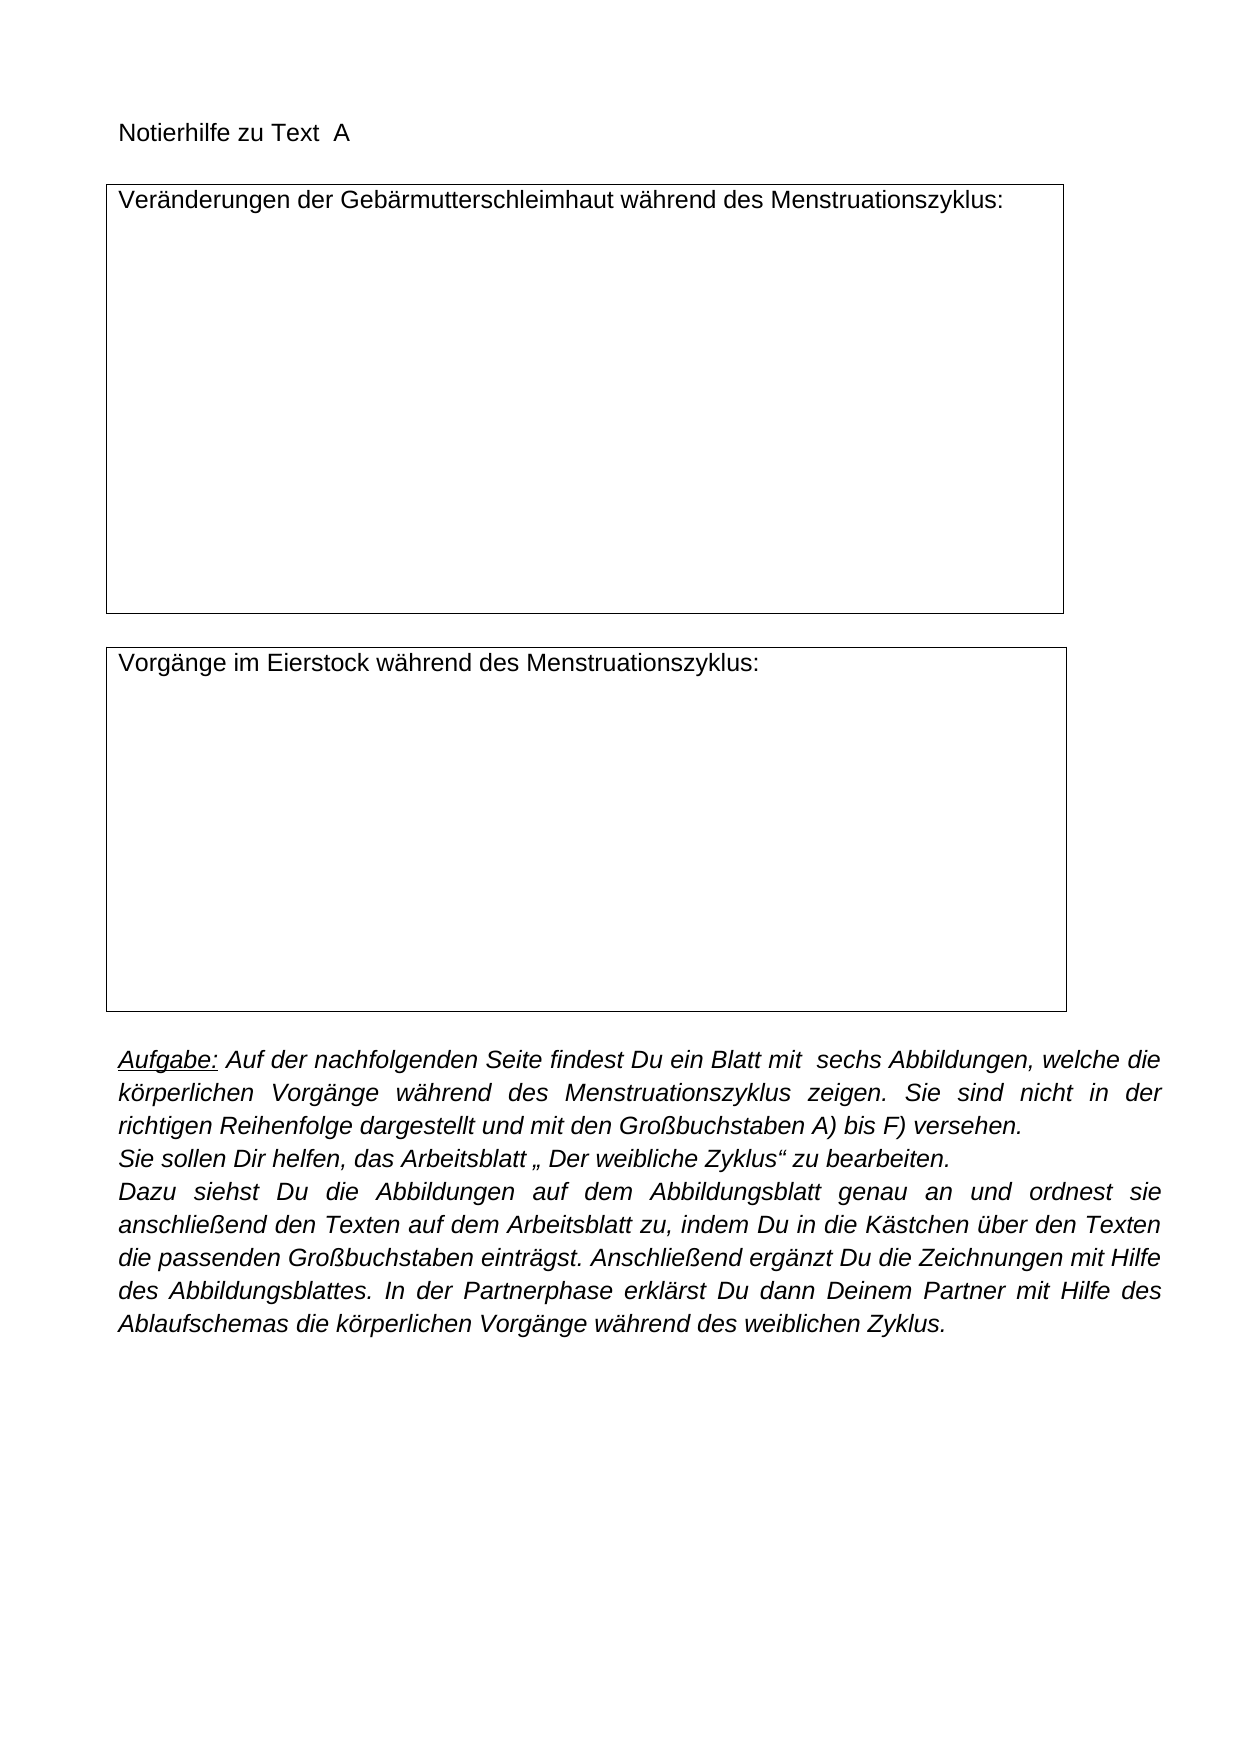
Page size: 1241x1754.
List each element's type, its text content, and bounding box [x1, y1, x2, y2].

table_header Veränderungen der Gebärmutterschleimhaut während des Menstruationszyklus: [107, 185, 1063, 613]
text Sie sollen Dir helfen, das Arbeitsblatt „ Der weibliche Zyklus“ zu bearbeiten. [118, 1144, 1163, 1173]
text Dazu siehst Du die Abbildungen auf dem Abbildungsblatt genau an und ordnest sie anschließend den Texten auf dem Arbeitsblatt zu, indem Du in die Kästchen über den Texten die passenden Großbuchstaben einträgst. Anschließend ergänzt Du die Zeichnungen mit Hilfe des Abbildungsblattes. In der Partnerphase erklärst Du dann Deinem Partner mit Hilfe des Ablaufschemas die körperlichen Vorgänge während des weiblichen Zyklus. [118, 1177, 1163, 1338]
text Aufgabe: Auf der nachfolgenden Seite findest Du ein Blatt mit sechs Abbildungen, welche die körperlichen Vorgänge während des Menstruationszyklus zeigen. Sie sind nicht in der richtigen Reihenfolge dargestellt und mit den Großbuchstaben A) bis F) versehen. [118, 1045, 1163, 1140]
table_header Vorgänge im Eierstock während des Menstruationszyklus: [107, 648, 1066, 1011]
text Notierhilfe zu Text A [118, 118, 1163, 147]
